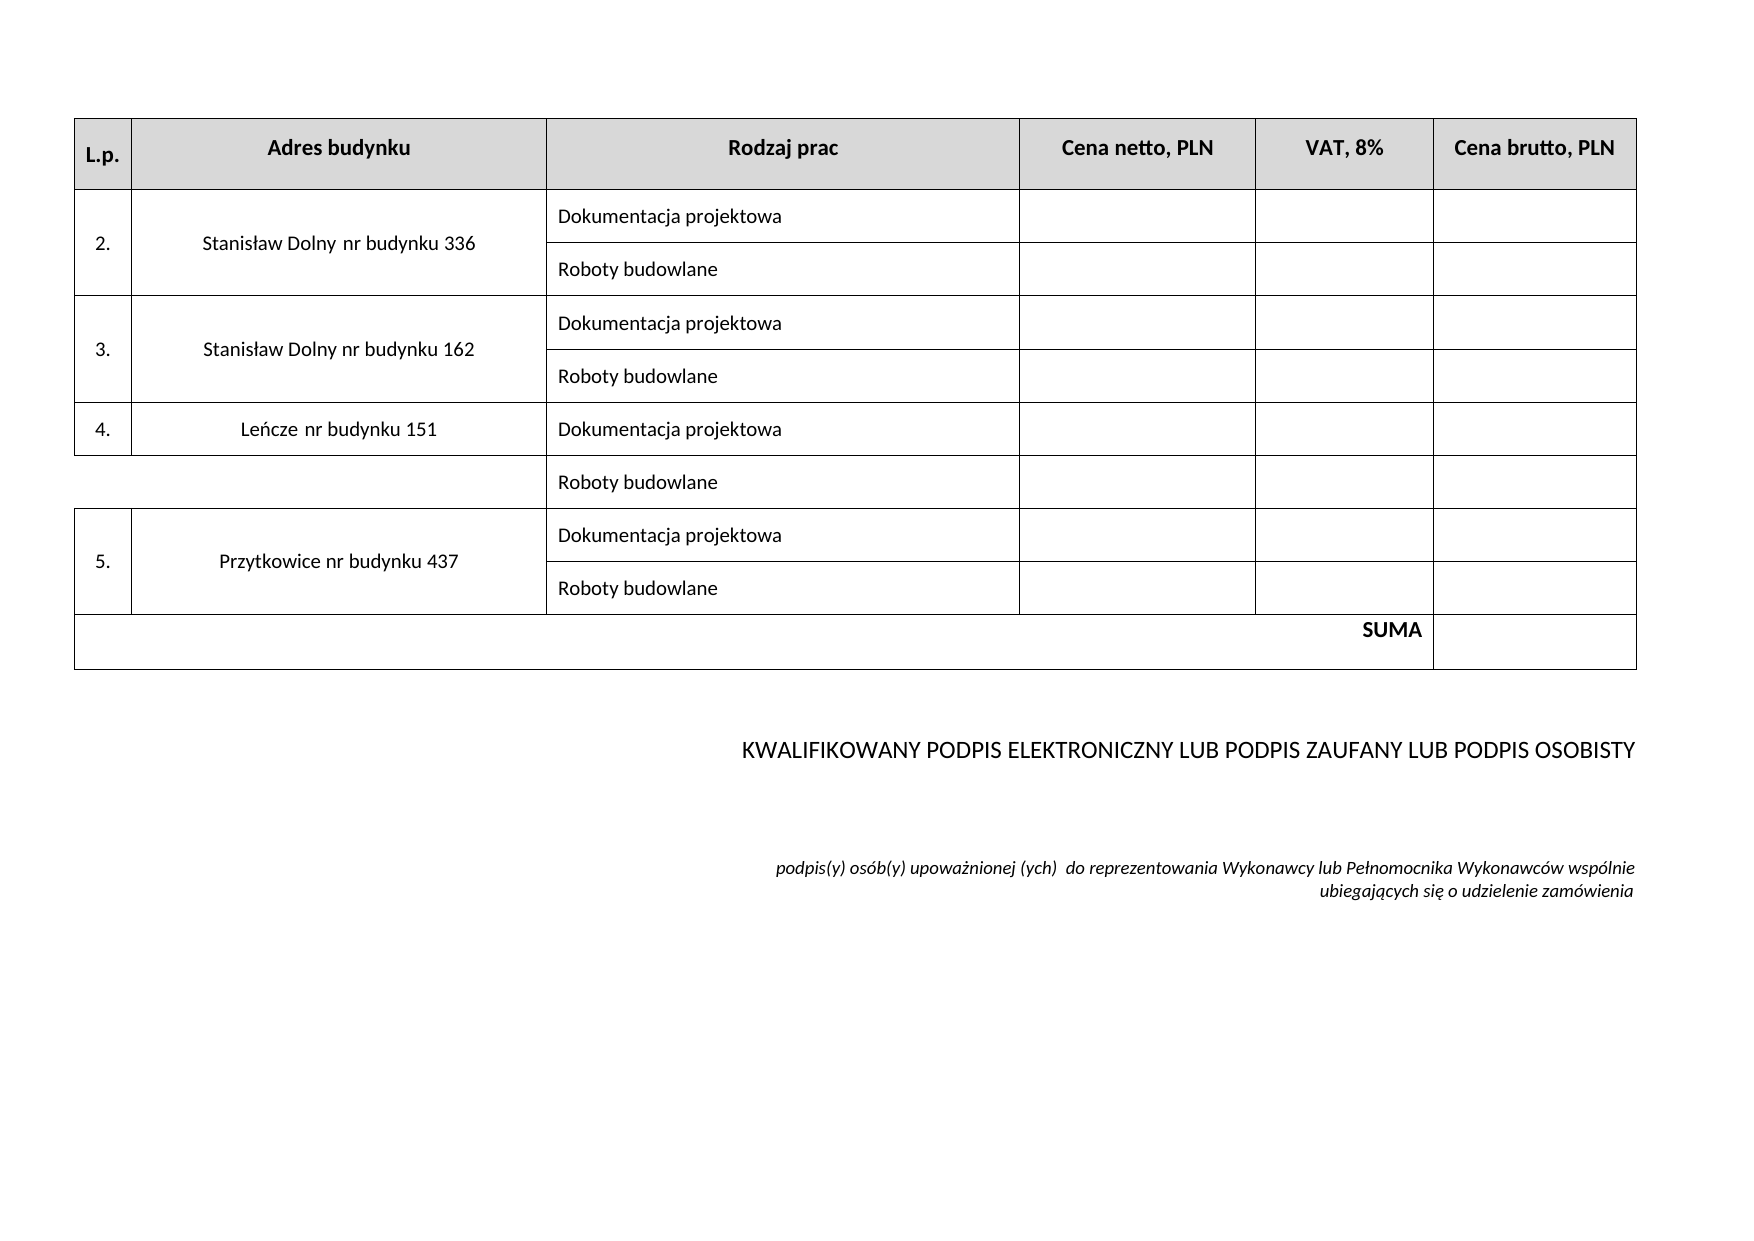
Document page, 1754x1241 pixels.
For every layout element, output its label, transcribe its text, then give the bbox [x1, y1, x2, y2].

table_cell Leńcze nr budynku 151 [132, 403, 546, 455]
table_cell Stanisław Dolny nr budynku 162 [132, 296, 546, 402]
table_cell [1434, 243, 1636, 295]
table_cell Roboty budowlane [547, 562, 1019, 614]
table_header Cena netto, PLN [1020, 119, 1255, 189]
table_cell SUMA [75, 615, 1433, 668]
table_cell Dokumentacja projektowa [547, 403, 1019, 455]
table_header Cena brutto, PLN [1434, 119, 1636, 189]
table_cell Stanisław Dolny nr budynku 336 [132, 190, 546, 295]
table_cell [1256, 350, 1433, 402]
table_cell Przytkowice nr budynku 437 [132, 509, 546, 614]
table_cell [1256, 190, 1433, 242]
table_cell [1256, 562, 1433, 614]
table_cell [1020, 509, 1255, 561]
table_cell [1020, 562, 1255, 614]
table_cell [1020, 456, 1255, 508]
table_cell [1256, 456, 1433, 508]
table_header VAT, 8% [1256, 119, 1433, 189]
table_cell [1020, 190, 1255, 242]
table_cell [1434, 403, 1636, 455]
table_cell [1256, 509, 1433, 561]
table_cell Roboty budowlane [547, 350, 1019, 402]
table_header L.p. [75, 119, 131, 189]
table_cell Roboty budowlane [547, 243, 1019, 295]
table_cell 2. [75, 190, 131, 295]
text podpis(y) osób(y) upoważnionej (ych) do reprezentowania Wykonawcy lub Pełnomocnika Wykonawców wspólnie [222, 856, 1636, 879]
table_cell [1434, 456, 1636, 508]
table_cell [1020, 350, 1255, 402]
table_cell 5. [75, 509, 131, 614]
table_cell Dokumentacja projektowa [547, 296, 1019, 348]
table_cell 4. [75, 403, 131, 455]
table_cell [1434, 190, 1636, 242]
table_cell [1434, 350, 1636, 402]
table_header Adres budynku [132, 119, 546, 189]
table_cell [1434, 562, 1636, 614]
table_cell [1256, 296, 1433, 348]
table_cell 3. [75, 296, 131, 402]
table_cell Roboty budowlane [547, 456, 1019, 508]
table_cell [1020, 296, 1255, 348]
table_cell [1020, 243, 1255, 295]
table_cell [1434, 509, 1636, 561]
text ubiegających się o udzielenie zamówienia [222, 879, 1636, 902]
table_header Rodzaj prac [547, 119, 1019, 189]
table_cell Dokumentacja projektowa [547, 190, 1019, 242]
text KWALIFIKOWANY PODPIS ELEKTRONICZNY LUB PODPIS ZAUFANY LUB PODPIS OSOBISTY [74, 734, 1636, 764]
table_cell Dokumentacja projektowa [547, 509, 1019, 561]
table_cell [1256, 403, 1433, 455]
table_cell [1020, 403, 1255, 455]
table_cell [1434, 615, 1636, 668]
table_cell [1434, 296, 1636, 348]
table_cell [1256, 243, 1433, 295]
